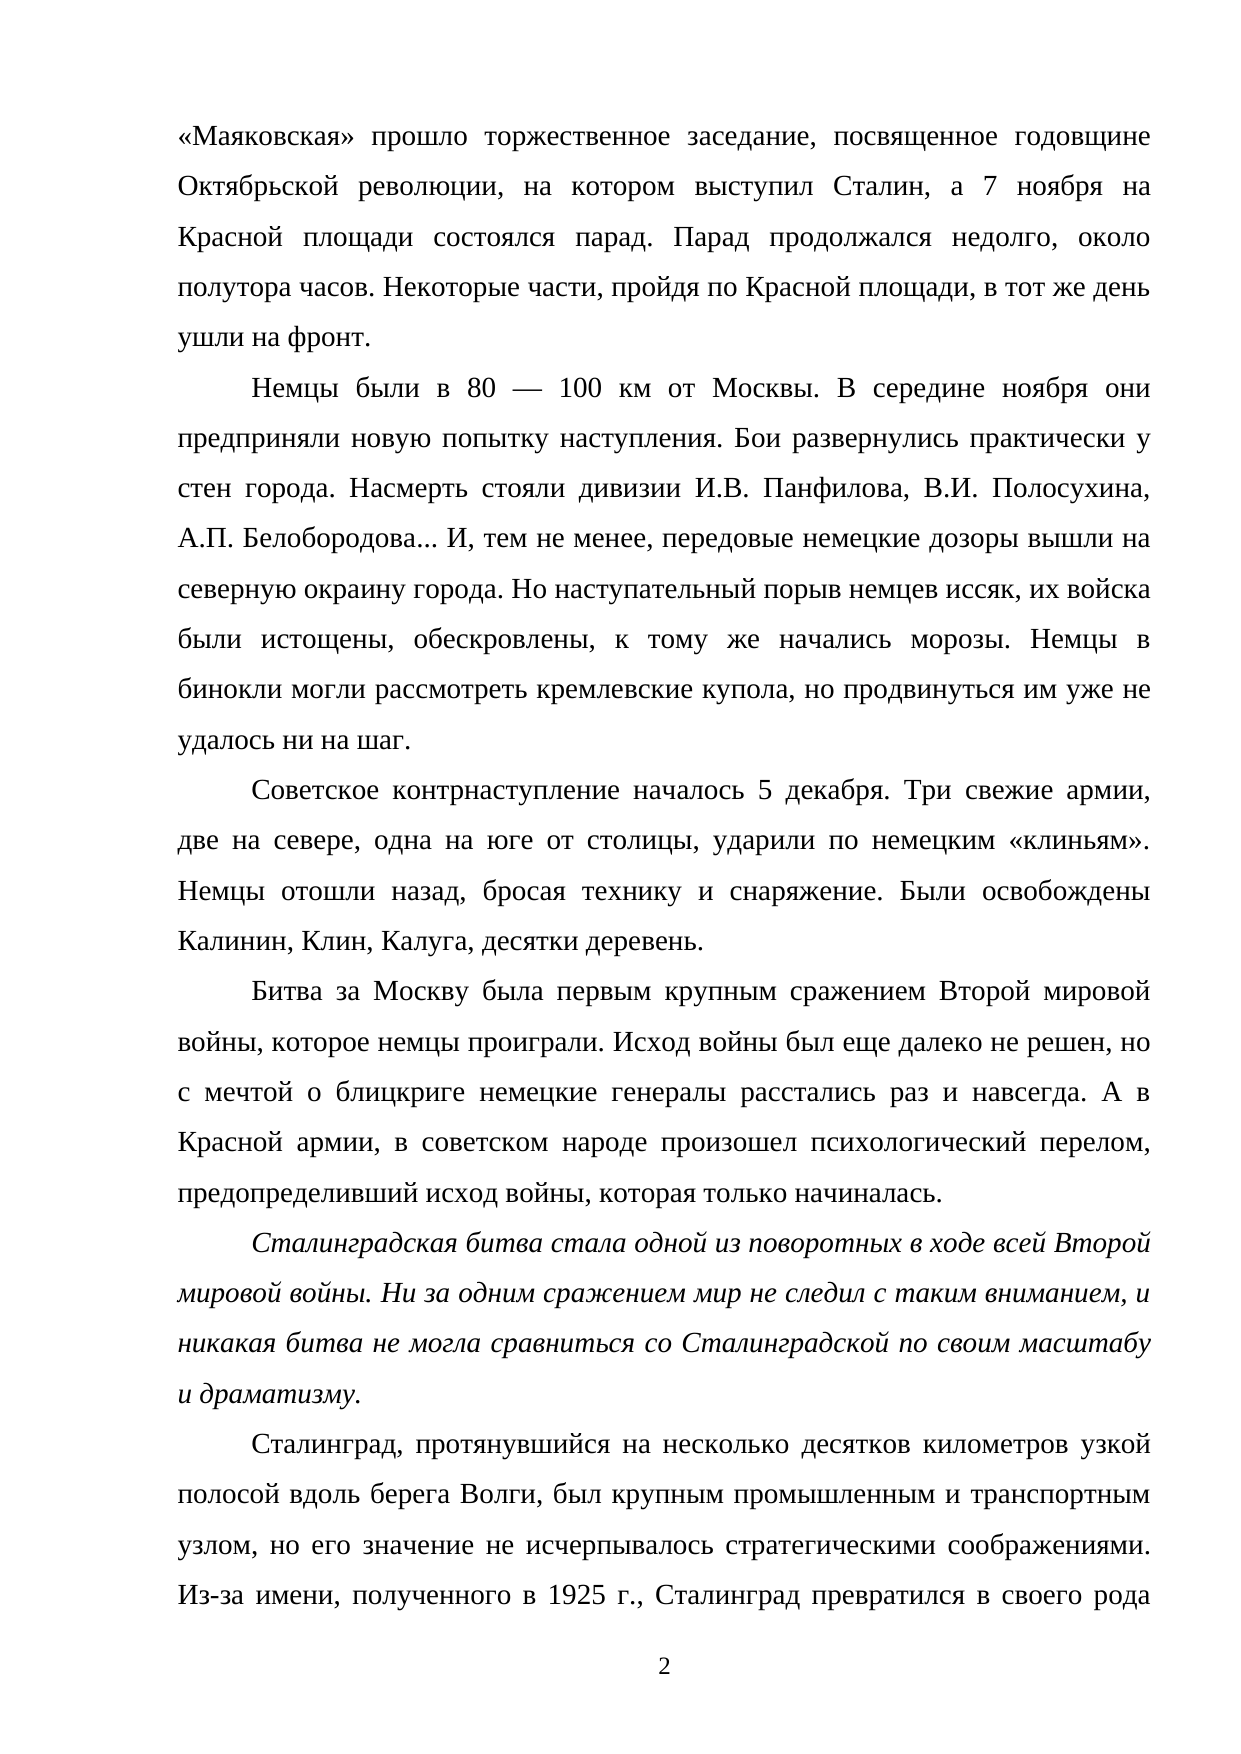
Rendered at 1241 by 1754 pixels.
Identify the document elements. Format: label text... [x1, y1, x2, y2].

text Советское контрнаступление началось 5 декабря. Три свежие армии, две на севере, одна на юге от столицы, ударили по немецким «клиньям». Немцы отошли назад, бросая технику и снаряжение. Были освобождены Калинин, Клин, Калуга, десятки деревень. [177, 772, 1152, 957]
text Сталинградская битва стала одной из поворотных в ходе всей Второй мировой войны. Ни за одним сражением мир не следил с таким вниманием, и никакая битва не могла сравниться со Сталинградской по своим масштабу и драматизму. [177, 1225, 1152, 1409]
text Битва за Москву была первым крупным сражением Второй мировой войны, которое немцы проиграли. Исход войны был еще далеко не решен, но с мечтой о блицкриге немецкие генералы расстались раз и навсегда. А в Красной армии, в советском народе произошел психологический перелом, предопределивший исход войны, которая только начиналась. [177, 973, 1152, 1208]
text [177, 1426, 1152, 1611]
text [177, 118, 1152, 353]
text Немцы были в 80 — 100 км от Москвы. В середине ноября они предприняли новую попытку наступления. Бои развернулись практически у стен города. Насмерть стояли дивизии И.В. Панфилова, В.И. Полосухина, А.П. Белобородова... И, тем не менее, передовые немецкие дозоры вышли на северную окраину города. Но наступательный порыв немцев иссяк, их войска были истощены, обескровлены, к тому же начались морозы. Немцы в бинокли могли рассмотреть кремлевские купола, но продвинуться им уже не удалось ни на шаг. [177, 370, 1152, 755]
